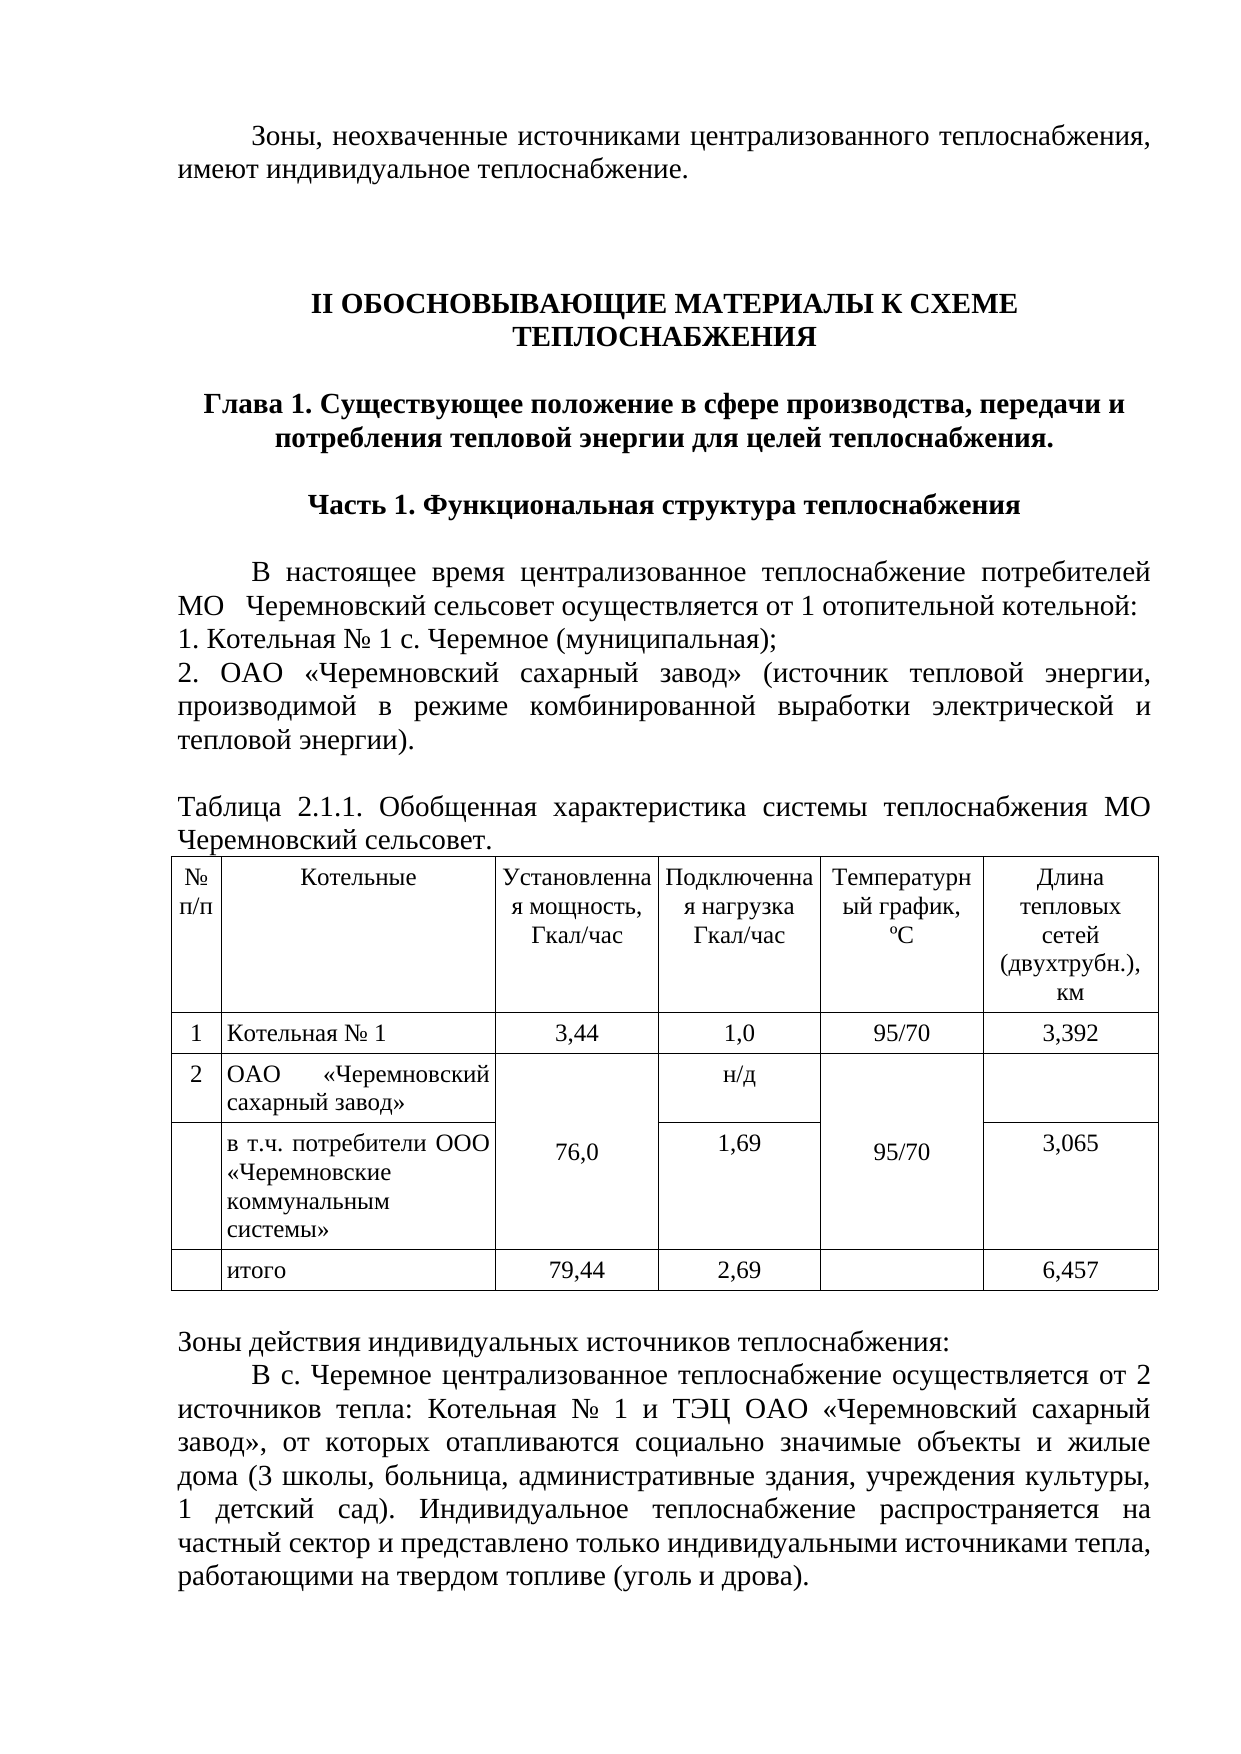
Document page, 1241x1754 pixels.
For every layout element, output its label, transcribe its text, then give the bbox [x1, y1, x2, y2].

table_header Установленная мощность, Гкал/час [496, 857, 658, 1012]
text Таблица 2.1.1. Обобщенная характеристика системы теплоснабжения МО Черемновский сельсовет. [177, 789, 1152, 856]
text Зоны действия индивидуальных источников теплоснабжения: [177, 1324, 1152, 1357]
table_cell 95/70 [821, 1054, 983, 1249]
table_cell 1,69 [659, 1123, 820, 1249]
table_header № п/п [172, 857, 221, 1012]
table_cell 1 [172, 1013, 221, 1052]
table_header Подключенная нагрузка Гкал/час [659, 857, 820, 1012]
table_cell 2 [172, 1054, 221, 1122]
table_header Котельные [222, 857, 495, 1012]
table_cell [172, 1250, 221, 1290]
text Часть 1. Функциональная структура теплоснабжения [177, 487, 1152, 521]
table_cell Котельная № 1 [222, 1013, 495, 1052]
table_cell 79,44 [496, 1250, 658, 1290]
text 1. Котельная № 1 с. Черемное (муниципальная); [177, 621, 1152, 655]
table_cell 95/70 [821, 1013, 983, 1052]
table_header Длина тепловых сетей (двухтрубн.), км [984, 857, 1158, 1012]
table_header Температурный график, ºС [821, 857, 983, 1012]
table_cell 3,065 [984, 1123, 1158, 1249]
text II ОБОСНОВЫВАЮЩИЕ МАТЕРИАЛЫ К СХЕМЕ ТЕПЛОСНАБЖЕНИЯ [177, 286, 1152, 353]
table_cell 3,44 [496, 1013, 658, 1052]
text Зоны, неохваченные источниками централизованного теплоснабжения, имеют индивидуальное теплоснабжение. [177, 118, 1152, 185]
text В настоящее время централизованное теплоснабжение потребителей МО Черемновский сельсовет осуществляется от 1 отопительной котельной: [177, 554, 1152, 621]
table_cell 3,392 [984, 1013, 1158, 1052]
table_cell итого [222, 1250, 495, 1290]
table_cell [984, 1054, 1158, 1122]
table_cell 76,0 [496, 1054, 658, 1249]
table_cell 2,69 [659, 1250, 820, 1290]
table_cell ОАО «Черемновский сахарный завод» [222, 1054, 495, 1122]
text В с. Черемное централизованное теплоснабжение осуществляется от 2 источников тепла: Котельная № 1 и ТЭЦ ОАО «Черемновский сахарный завод», от которых отапливаются социально значимые объекты и жилые дома (3 школы, больница, административные здания, учреждения культуры, 1 детский сад). Индивидуальное теплоснабжение распространяется на частный сектор и представлено только индивидуальными источниками тепла, работающими на твердом топливе (уголь и дрова). [177, 1357, 1152, 1592]
table_cell 1,0 [659, 1013, 820, 1052]
table_cell в т.ч. потребители ООО «Черемновские коммунальным системы» [222, 1123, 495, 1249]
text 2. ОАО «Черемновский сахарный завод» (источник тепловой энергии, производимой в режиме комбинированной выработки электрической и тепловой энергии). [177, 655, 1152, 755]
table_cell 6,457 [984, 1250, 1158, 1290]
table_cell [821, 1250, 983, 1290]
table_cell н/д [659, 1054, 820, 1122]
text Глава 1. Существующее положение в сфере производства, передачи и потребления тепловой энергии для целей теплоснабжения. [177, 386, 1152, 453]
table_cell [172, 1123, 221, 1249]
